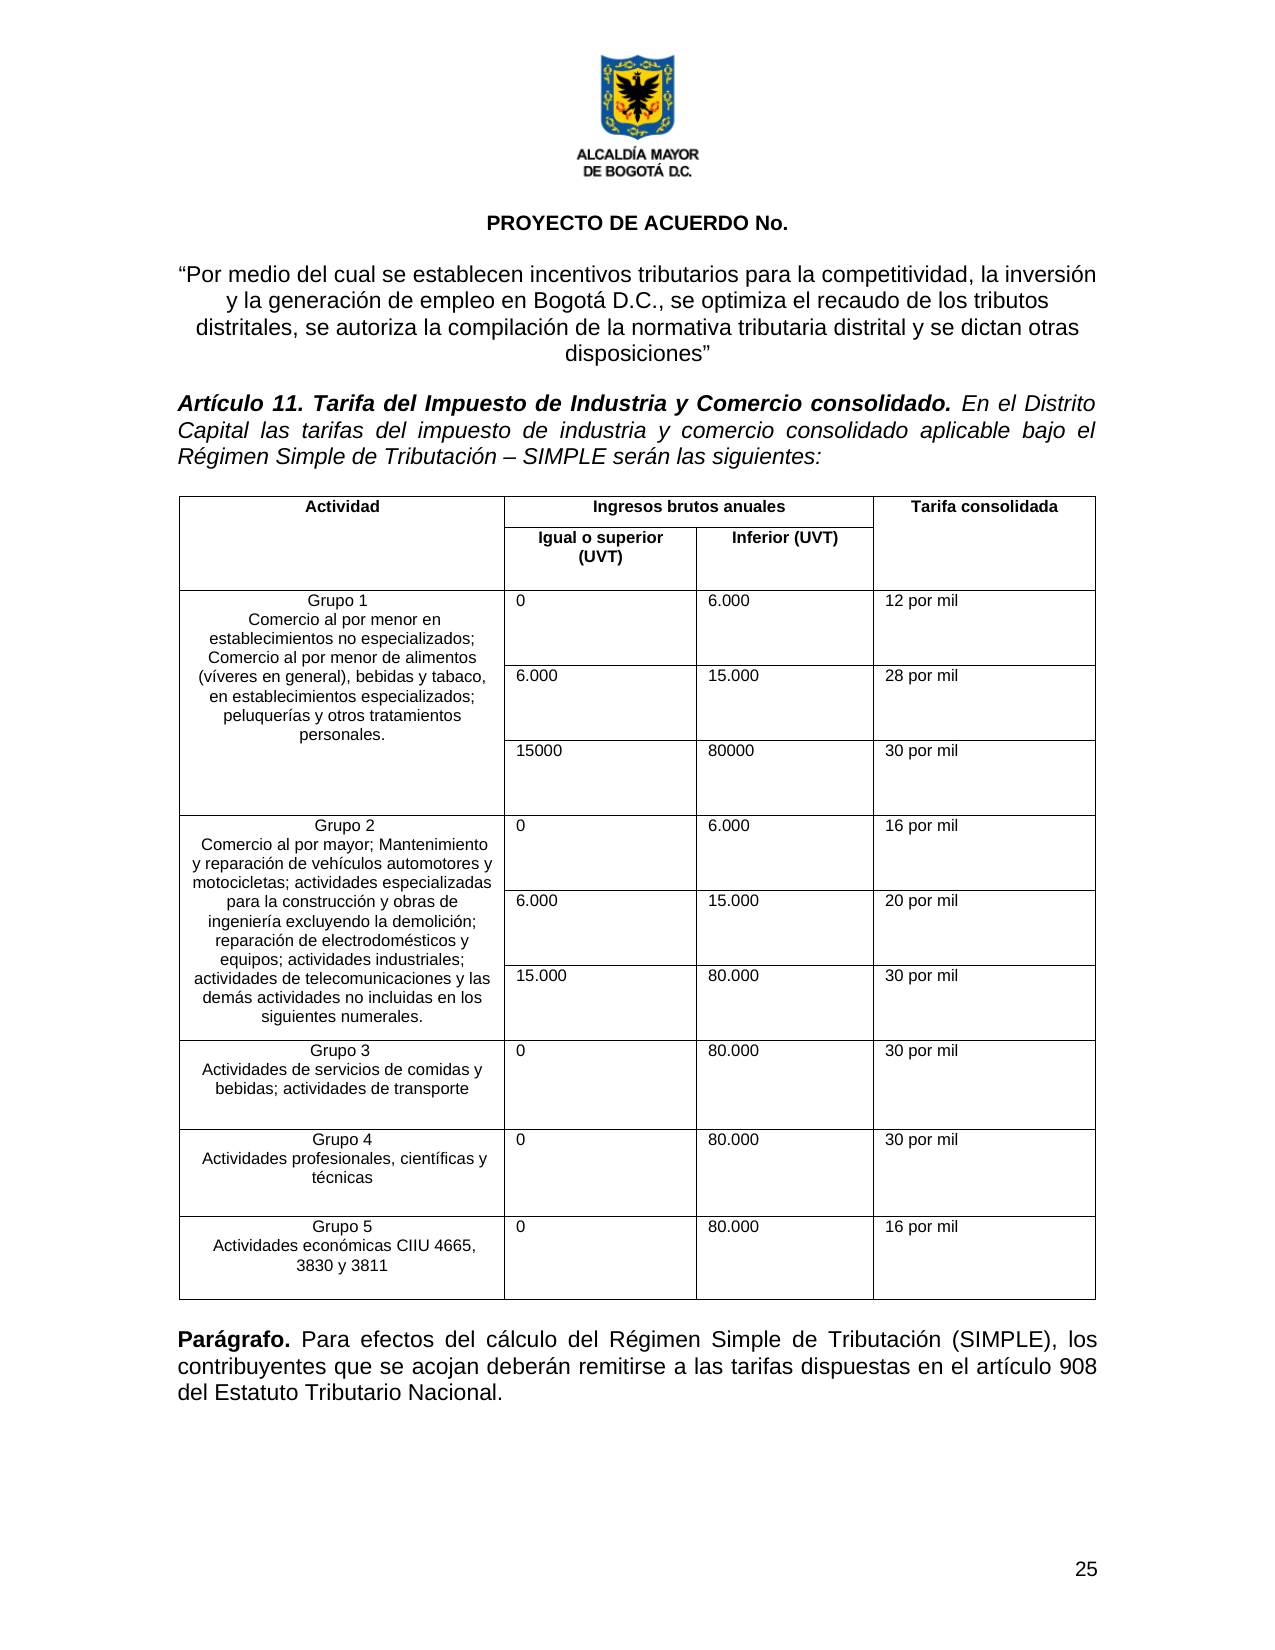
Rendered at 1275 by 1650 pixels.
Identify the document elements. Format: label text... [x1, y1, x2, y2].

table_cell 80.000 [697, 1041, 873, 1128]
table_cell 12 por mil [874, 591, 1095, 664]
table_cell 80.000 [697, 1217, 873, 1299]
table_cell 16 por mil [874, 816, 1095, 889]
table_cell 80.000 [697, 1130, 873, 1216]
table_cell 6.000 [697, 591, 873, 664]
table_cell 0 [505, 816, 696, 889]
text Parágrafo. Para efectos del cálculo del Régimen Simple de Tributación (SIMPLE), los contribuyentes que se acojan deberán remitirse a las tarifas dispuestas en el artículo 908 del Estatuto Tributario Nacional. [177, 1326, 1098, 1405]
table_cell Grupo 2 Comercio al por mayor; Mantenimiento y reparación de vehículos automotores y motocicletas; actividades especializadas para la construcción y obras de ingeniería excluyendo la demolición; reparación de electrodomésticos y equipos; actividades industriales; actividades de telecomunicaciones y las demás actividades no incluidas en los siguientes numerales. [180, 816, 504, 1039]
table_cell 15000 [505, 741, 696, 814]
table_cell 15.000 [505, 966, 696, 1039]
table_cell 20 por mil [874, 891, 1095, 964]
table_cell 16 por mil [874, 1217, 1095, 1299]
table_cell 15.000 [697, 891, 873, 964]
table_cell 30 por mil [874, 1041, 1095, 1128]
table_cell 0 [505, 1217, 696, 1299]
table_header Tarifa consolidada [874, 497, 1095, 589]
table_cell Inferior (UVT) [697, 528, 873, 589]
table_cell 80000 [697, 741, 873, 814]
table_cell 6.000 [505, 666, 696, 739]
table_cell 0 [505, 591, 696, 664]
table_cell Igual o superior (UVT) [505, 528, 696, 589]
table_header Ingresos brutos anuales [505, 497, 873, 527]
table_cell Grupo 3 Actividades de servicios de comidas y bebidas; actividades de transporte [180, 1041, 504, 1128]
table_cell 80.000 [697, 966, 873, 1039]
table_cell Grupo 1 Comercio al por menor en establecimientos no especializados; Comercio al por menor de alimentos (víveres en general), bebidas y tabaco, en establecimientos especializados; peluquerías y otros tratamientos personales. [180, 591, 504, 814]
table_cell Grupo 5 Actividades económicas CIIU 4665, 3830 y 3811 [180, 1217, 504, 1299]
table_cell 6.000 [505, 891, 696, 964]
table_cell 0 [505, 1130, 696, 1216]
text Artículo 11. Tarifa del Impuesto de Industria y Comercio consolidado. En el Distrito Capital las tarifas del impuesto de industria y comercio consolidado aplicable bajo el Régimen Simple de Tributación – SIMPLE serán las siguientes: [177, 390, 1098, 469]
table_cell 30 por mil [874, 966, 1095, 1039]
table_cell 30 por mil [874, 741, 1095, 814]
table_cell 15.000 [697, 666, 873, 739]
table_cell 30 por mil [874, 1130, 1095, 1216]
table_cell 6.000 [697, 816, 873, 889]
picture [568, 44, 708, 187]
table_cell Grupo 4 Actividades profesionales, científicas y técnicas [180, 1130, 504, 1216]
table_cell 0 [505, 1041, 696, 1128]
table_cell 28 por mil [874, 666, 1095, 739]
table_header Actividad [180, 497, 504, 589]
